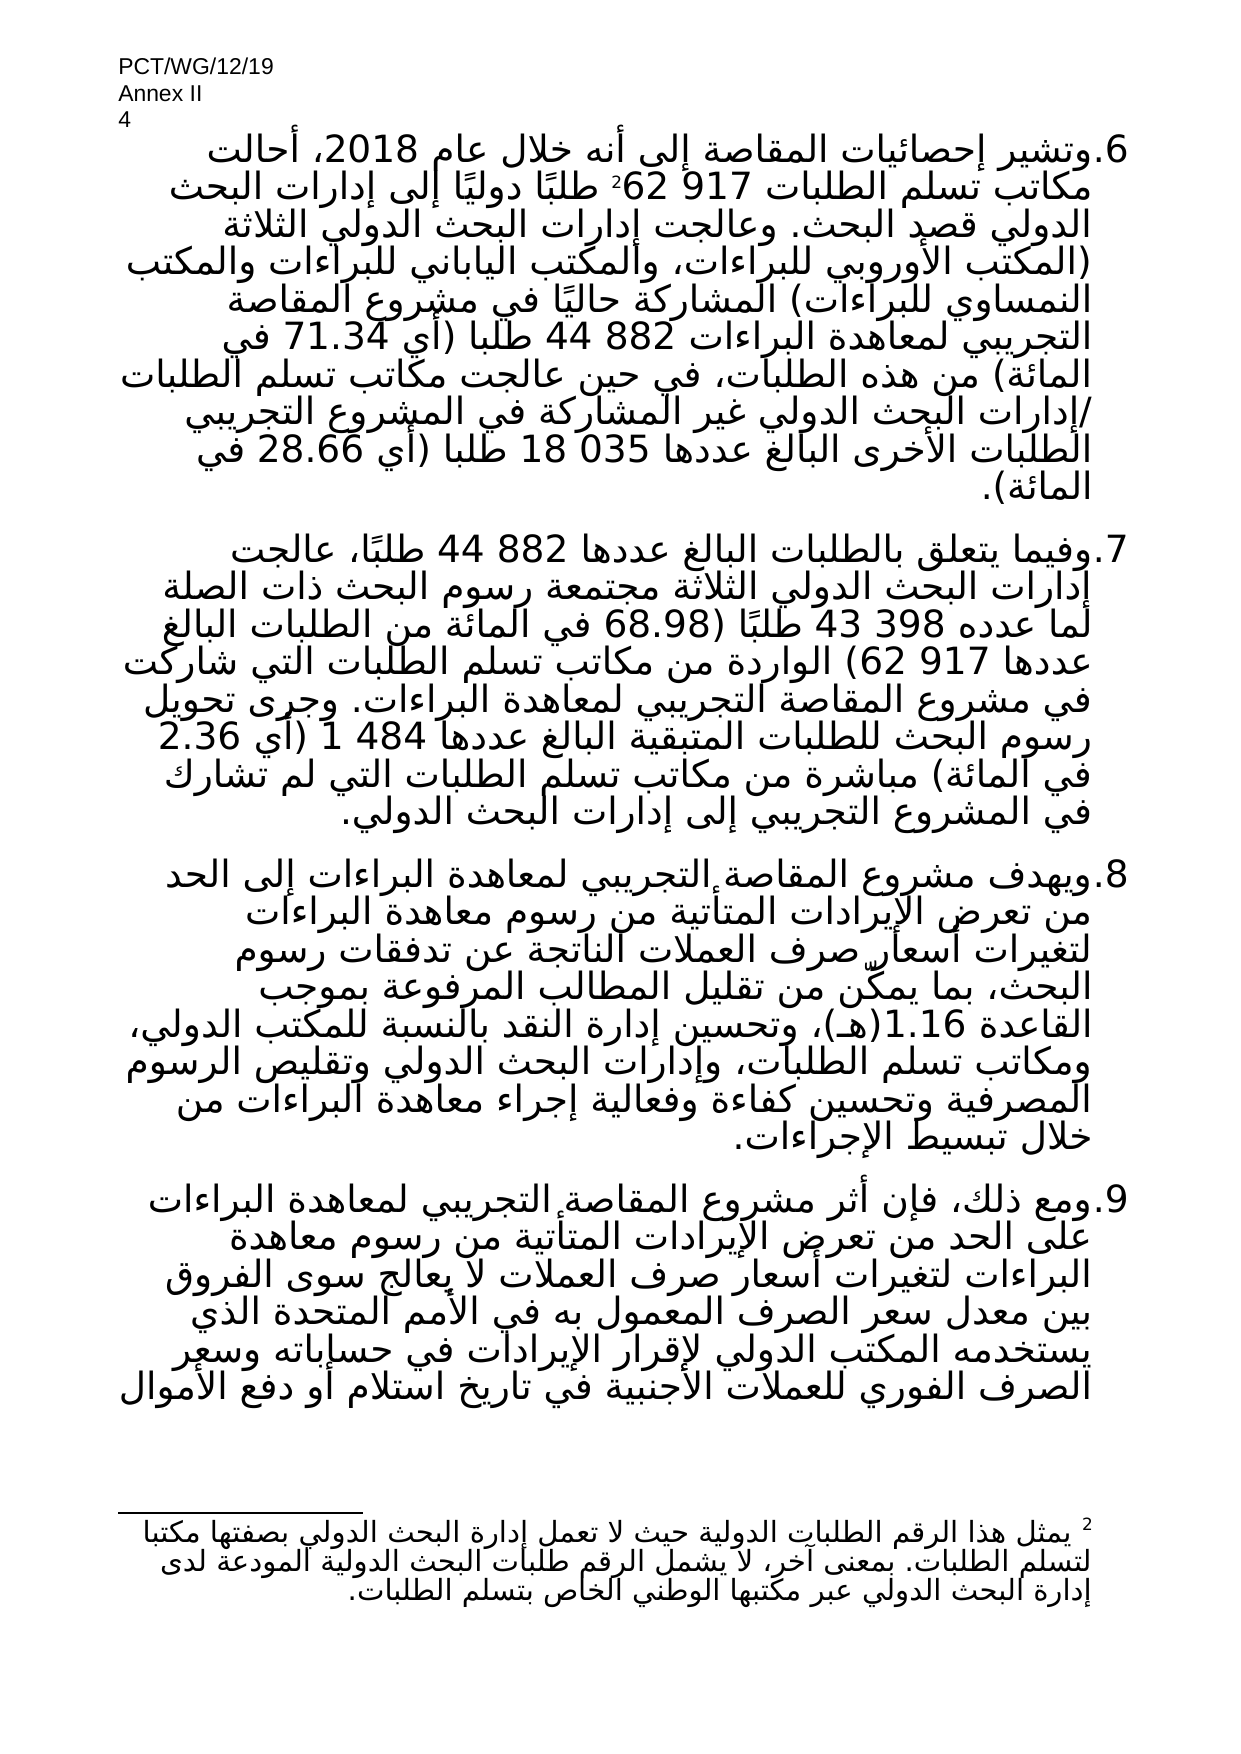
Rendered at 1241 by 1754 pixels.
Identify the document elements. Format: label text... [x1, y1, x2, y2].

list وفيما يتعلق بالطلبات البالغ عددها 882 44 طلبًا، عالجت إدارات البحث الدولي الثلاثة مجتمعة رسوم البحث ذات الصلة لما عدده 398 43 طلبًا (68.98 في المائة من الطلبات البالغ عددها 917 62) الواردة من مكاتب تسلم الطلبات التي شاركت في مشروع المقاصة التجريبي لمعاهدة البراءات. وجرى تحويل رسوم البحث للطلبات المتبقية البالغ عددها 484 1 (أي 2.36 في المائة) مباشرة من مكاتب تسلم الطلبات التي لم تشارك في المشروع التجريبي إلى إدارات البحث الدولي. [118, 532, 1093, 832]
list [118, 1182, 1093, 1445]
list وتشير إحصائيات المقاصة إلى أنه خلال عام 2018، أحالت مكاتب تسلم الطلبات 917 62 طلبًا دوليًا إلى إدارات البحث الدولي قصد البحث. وعالجت إدارات البحث الدولي الثلاثة (المكتب الأوروبي للبراءات، والمكتب الياباني للبراءات والمكتب النمساوي للبراءات) المشاركة حاليًا في مشروع المقاصة التجريبي لمعاهدة البراءات 882 44 طلبا (أي 71.34 في المائة) من هذه الطلبات، في حين عالجت مكاتب تسلم الطلبات /إدارات البحث الدولي غير المشاركة في المشروع التجريبي الطلبات الأخرى البالغ عددها 035 18 طلبا (أي 28.66 في المائة). [118, 132, 1093, 507]
list ويهدف مشروع المقاصة التجريبي لمعاهدة البراءات إلى الحد من تعرض الإيرادات المتأتية من رسوم معاهدة البراءات لتغيرات أسعار صرف العملات الناتجة عن تدفقات رسوم البحث، بما يمكّن من تقليل المطالب المرفوعة بموجب القاعدة 1.16(هـ)، وتحسين إدارة النقد بالنسبة للمكتب الدولي، ومكاتب تسلم الطلبات، وإدارات البحث الدولي وتقليص الرسوم المصرفية وتحسين كفاءة وفعالية إجراء معاهدة البراءات من خلال تبسيط الإجراءات. [118, 857, 1093, 1157]
